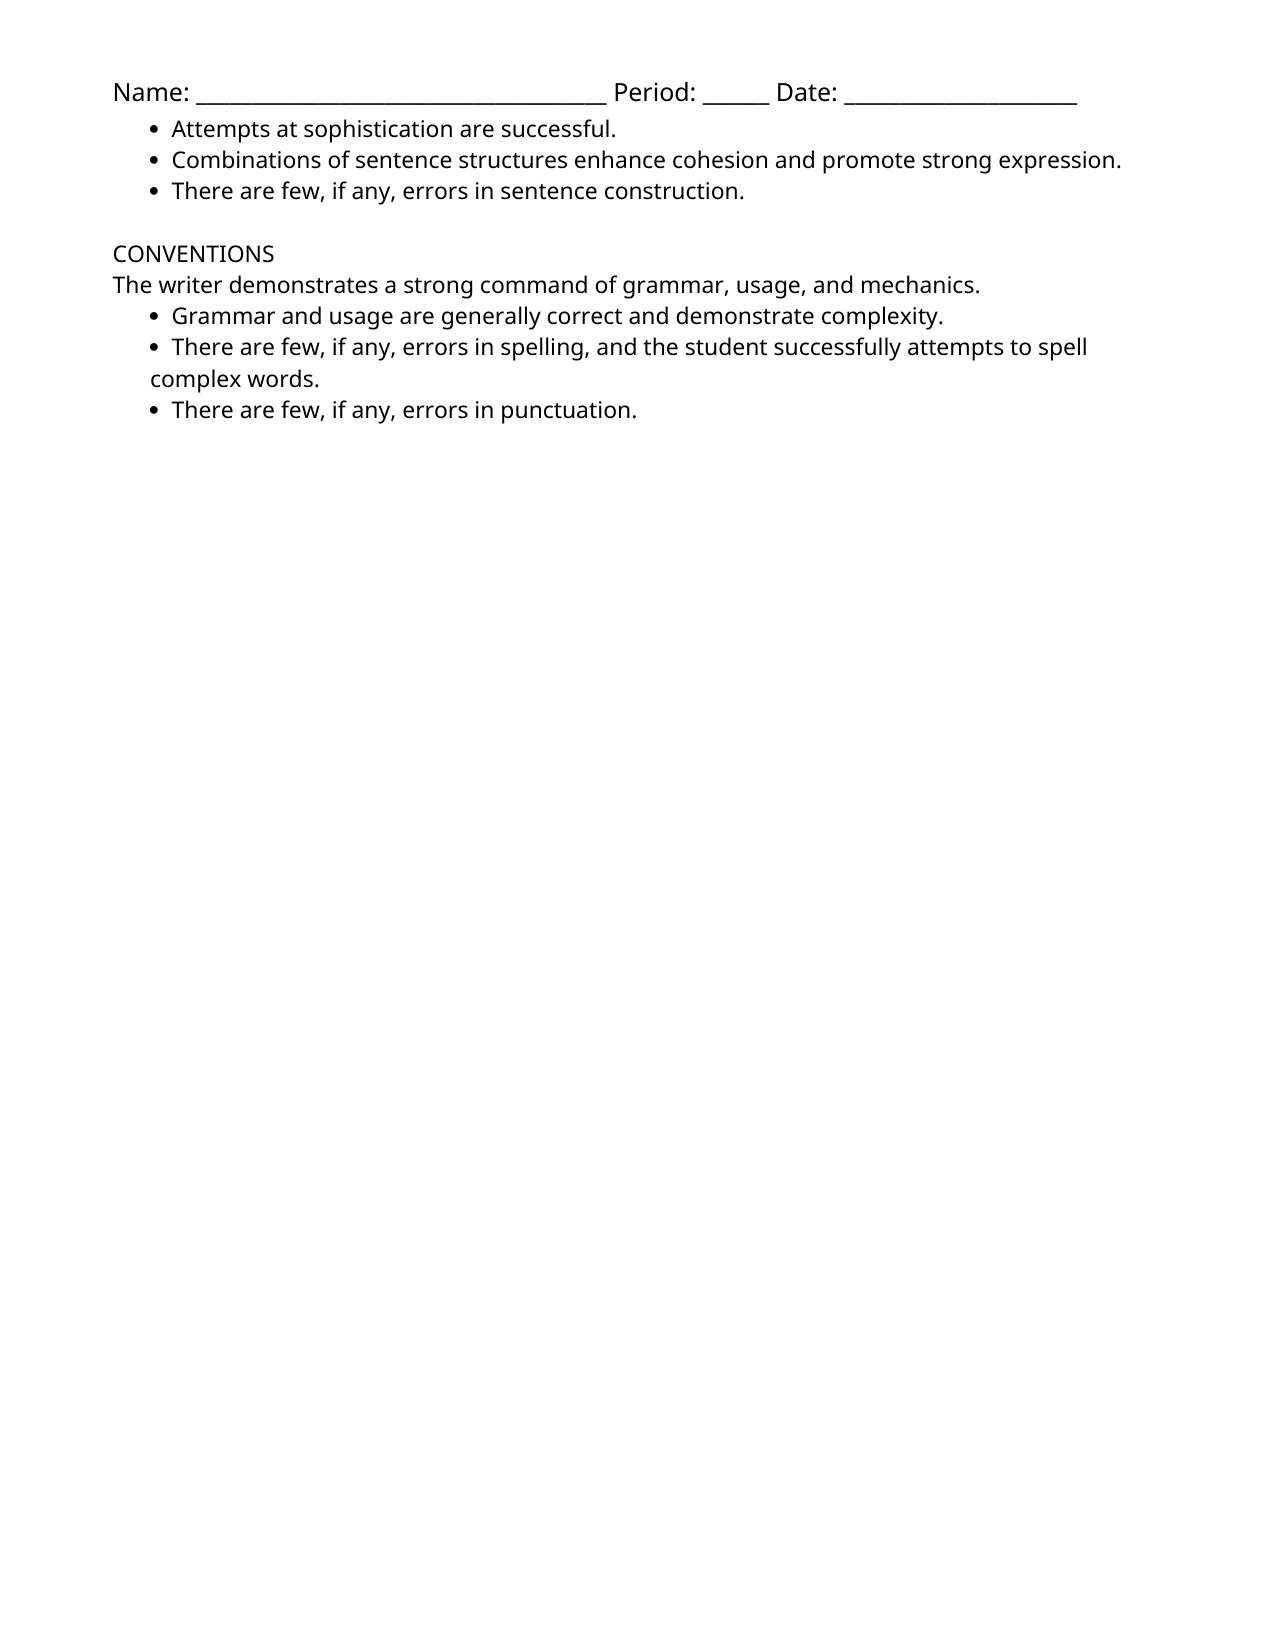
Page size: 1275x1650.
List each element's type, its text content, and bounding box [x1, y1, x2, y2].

text There are few, if any, errors in sentence construction. [150, 175, 1162, 206]
text There are few, if any, errors in spelling, and the student successfully attempts to spell complex words. [150, 331, 1162, 394]
text Attempts at sophistication are successful. [150, 112, 1162, 144]
text The writer demonstrates a strong command of grammar, usage, and mechanics. [112, 269, 1162, 300]
text There are few, if any, errors in punctuation. [150, 394, 1162, 425]
text Grammar and usage are generally correct and demonstrate complexity. [150, 300, 1162, 331]
text Combinations of sentence structures enhance cohesion and promote strong expression. [150, 144, 1162, 175]
text CONVENTIONS [112, 237, 1162, 269]
